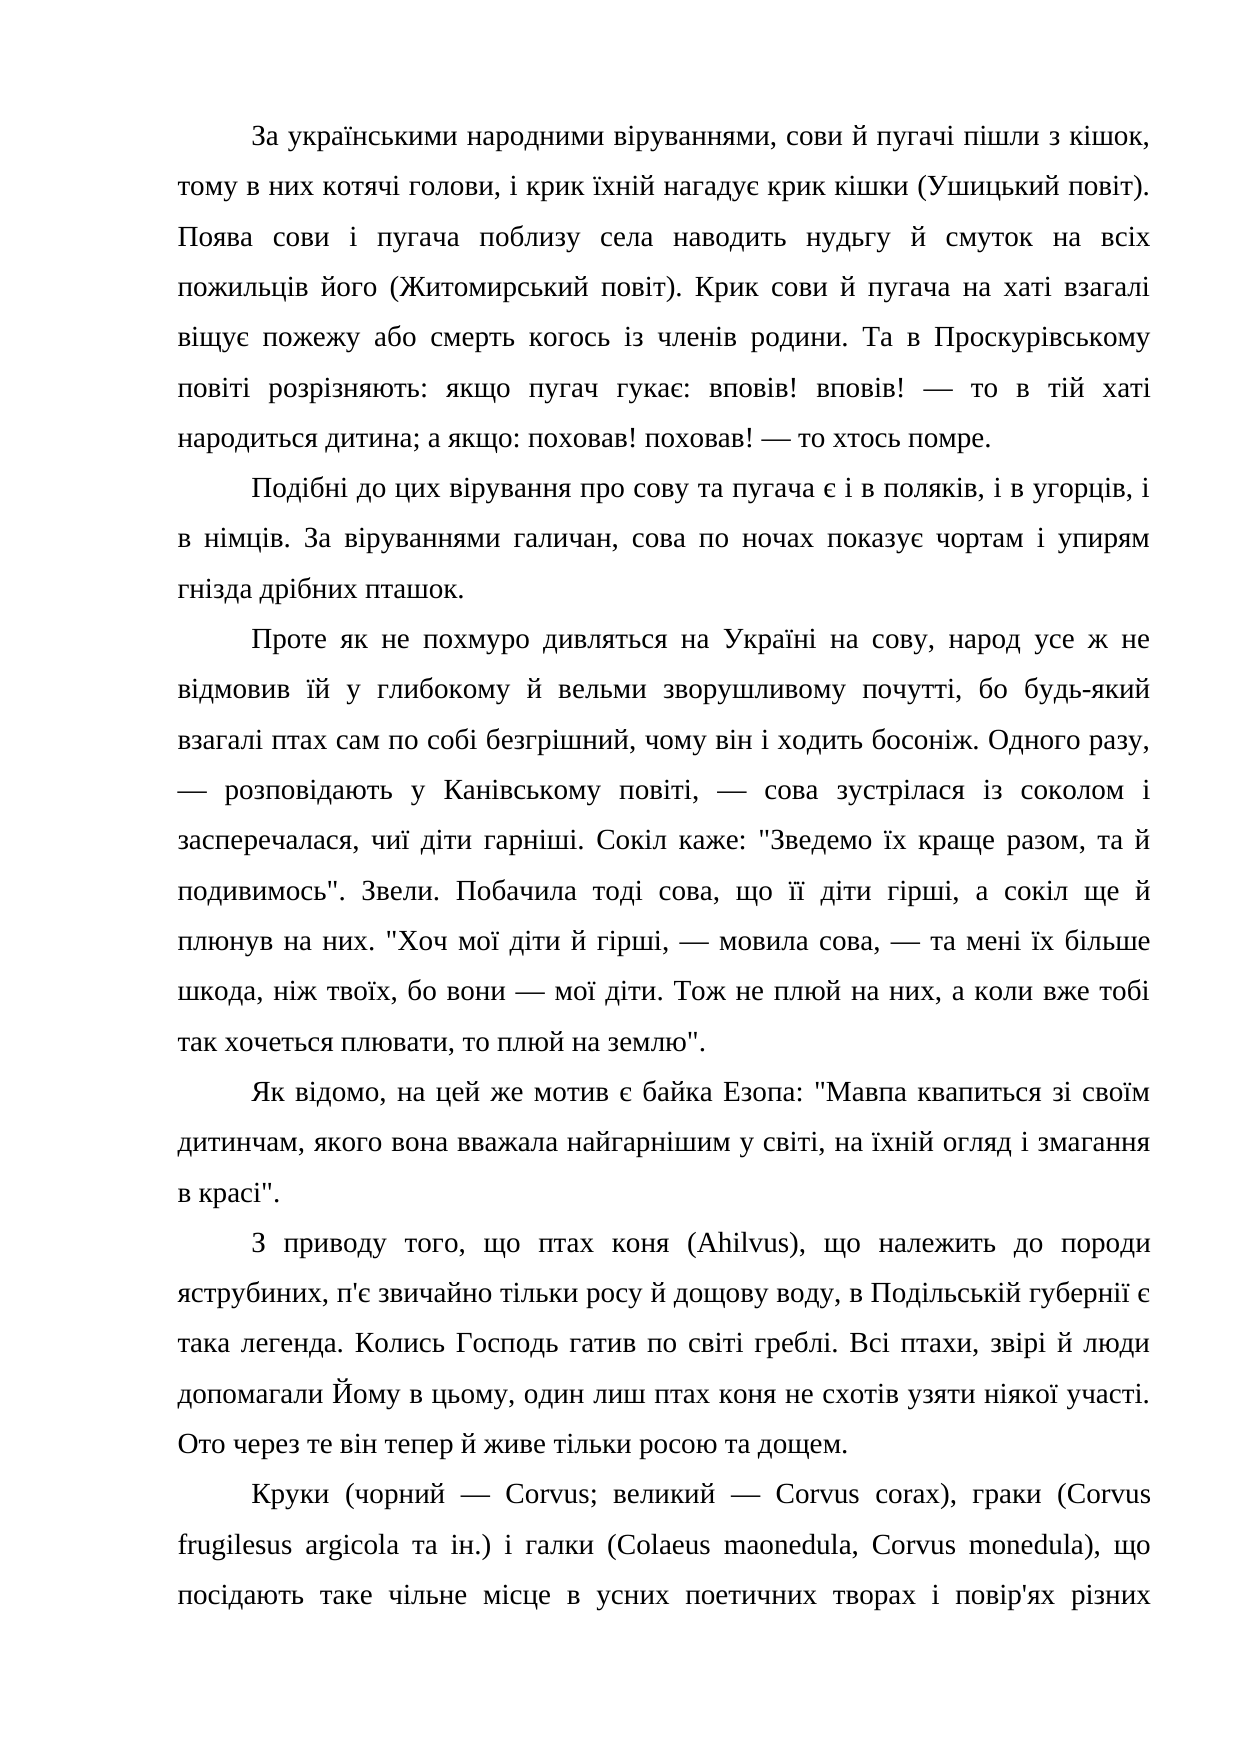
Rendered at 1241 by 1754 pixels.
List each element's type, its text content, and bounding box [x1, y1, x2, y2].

text Подібні до цих вірування про сову та пугача є і в поляків, і в угорців, і в німців. За віруваннями галичан, сова по ночах показує чортам і упирям гнізда дрібних пташок. [177, 470, 1152, 604]
text Проте як не похмуро дивляться на Україні на сову, народ усе ж не відмовив їй у глибокому й вельми зворушливому почутті, бо будь-який взагалі птах сам по собі безгрішний, чому він і ходить босоніж. Одного разу, — розповідають у Канівському повіті, — сова зустрілася із соколом і засперечалася, чиї діти гарніші. Сокіл каже: "Зведемо їх краще разом, та й подивимось". Звели. Побачила тоді сова, що її діти гірші, а сокіл ще й плюнув на них. "Хоч мої діти й гірші, — мовила сова, — та мені їх більше шкода, ніж твоїх, бо вони — мої діти. Тож не плюй на них, а коли вже тобі так хочеться плювати, то плюй на землю". [177, 621, 1152, 1057]
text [177, 1477, 1152, 1611]
text Як відомо, на цей же мотив є байка Езопа: "Мавпа квапиться зі своїм дитинчам, якого вона вважала найгарнішим у світі, на їхній огляд і змагання в красі". [177, 1074, 1152, 1208]
text З приводу того, що птах коня (Ahilvus), що належить до породи яструбиних, п'є звичайно тільки росу й дощову воду, в Подільській губернії є така легенда. Колись Господь гатив по світі греблі. Всі птахи, звірі й люди допомагали Йому в цьому, один лиш птах коня не схотів узяти ніякої участі. Ото через те він тепер й живе тільки росою та дощем. [177, 1225, 1152, 1460]
text За українськими народними віруваннями, сови й пугачі пішли з кішок, тому в них котячі голови, і крик їхній нагадує крик кішки (Ушицький повіт). Поява сови і пугача поблизу села наводить нудьгу й смуток на всіх пожильців його (Житомирський повіт). Крик сови й пугача на хаті взагалі віщує пожежу або смерть когось із членів родини. Та в Проскурівському повіті розрізняють: якщо пугач гукає: вповів! вповів! — то в тій хаті народиться дитина; а якщо: поховав! поховав! — то хтось помре. [177, 118, 1152, 453]
